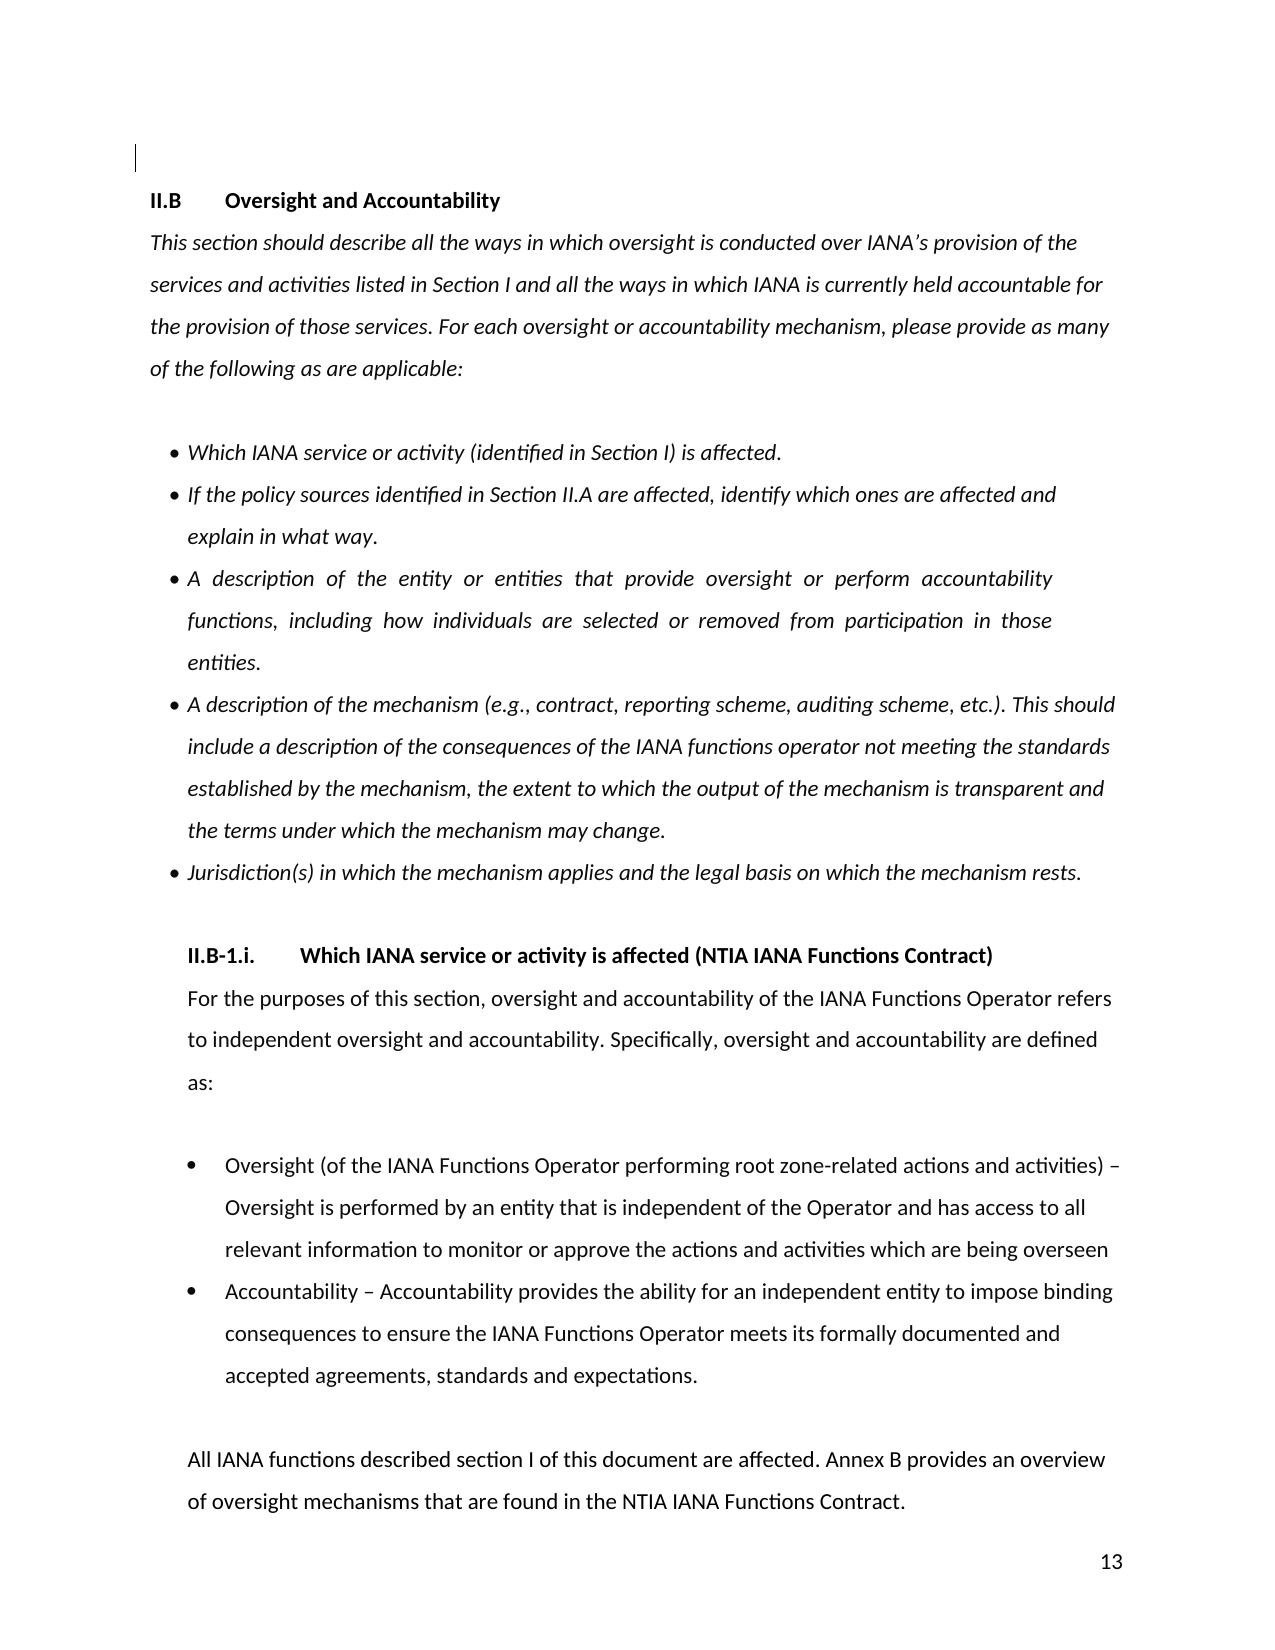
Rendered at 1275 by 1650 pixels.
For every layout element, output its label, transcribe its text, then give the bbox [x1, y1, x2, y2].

subtitle Which IANA service or activity is affected (NTIA IANA Functions Contract) [187, 942, 1123, 970]
list Oversight (of the IANA Functions Operator performing root zone-related actions and activities) – Oversight is performed by an entity that is independent of the Operator and has access to all relevant information to monitor or approve the actions and activities which are being overseen [187, 1152, 1123, 1263]
list A description of the entity or entities that provide oversight or perform accountability functions, including how individuals are selected or removed from participation in those entities. [169, 564, 1054, 676]
text This section should describe all the ways in which oversight is conducted over IANA’s provision of the services and activities listed in Section I and all the ways in which IANA is currently held accountable for the provision of those services. For each oversight or accountability mechanism, please provide as many of the following as are applicable: [150, 228, 1119, 382]
subtitle Oversight and Accountability [150, 186, 1123, 214]
list Which IANA service or activity (identified in Section I) is affected. [169, 438, 1123, 466]
list If the policy sources identified in Section II.A are affected, identify which ones are affected and explain in what way. [169, 480, 1058, 550]
list Jurisdiction(s) in which the mechanism applies and the legal basis on which the mechanism rests. [169, 858, 1123, 886]
text For the purposes of this section, oversight and accountability of the IANA Functions Operator refers to independent oversight and accountability. Specifically, oversight and accountability are defined as: [187, 984, 1123, 1096]
list A description of the mechanism (e.g., contract, reporting scheme, auditing scheme, etc.). This should include a description of the consequences of the IANA functions operator not meeting the standards established by the mechanism, the extent to which the output of the mechanism is transparent and the terms under which the mechanism may change. [169, 690, 1121, 844]
text All IANA functions described section I of this document are affected. Annex B provides an overview of oversight mechanisms that are found in the NTIA IANA Functions Contract. [187, 1445, 1123, 1515]
list Accountability – Accountability provides the ability for an independent entity to impose binding consequences to ensure the IANA Functions Operator meets its formally documented and accepted agreements, standards and expectations. [187, 1277, 1123, 1389]
